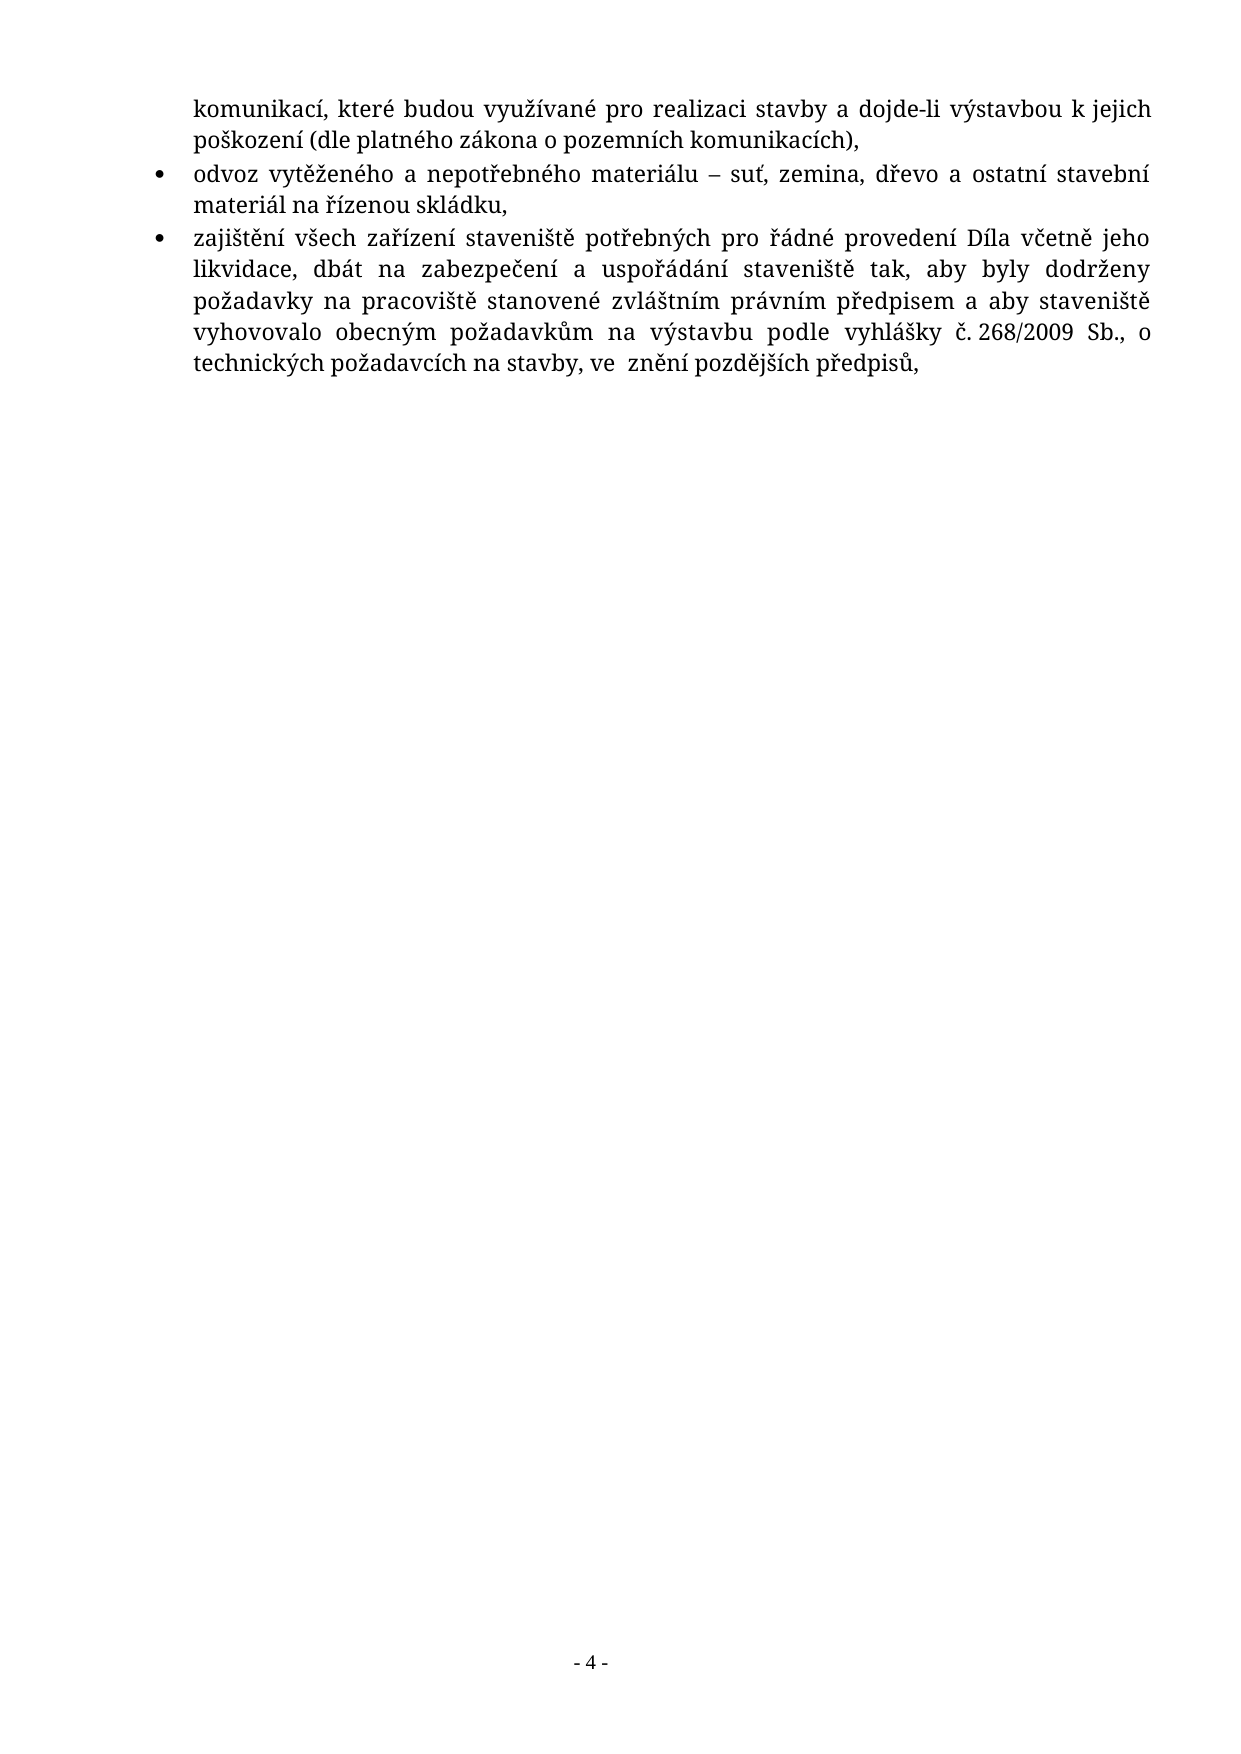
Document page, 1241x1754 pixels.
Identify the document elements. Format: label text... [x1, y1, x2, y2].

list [156, 93, 1152, 155]
list odvoz vytěženého a nepotřebného materiálu – suť, zemina, dřevo a ostatní stavební materiál na řízenou skládku, [156, 157, 1152, 220]
list zajištění všech zařízení staveniště potřebných pro řádné provedení Díla včetně jeho likvidace, dbát na zabezpečení a uspořádání staveniště tak, aby byly dodrženy požadavky na pracoviště stanovené zvláštním právním předpisem a aby staveniště vyhovovalo obecným požadavkům na výstavbu podle vyhlášky č. 268/2009 Sb., o technických požadavcích na stavby, ve znění pozdějších předpisů, [156, 222, 1152, 378]
